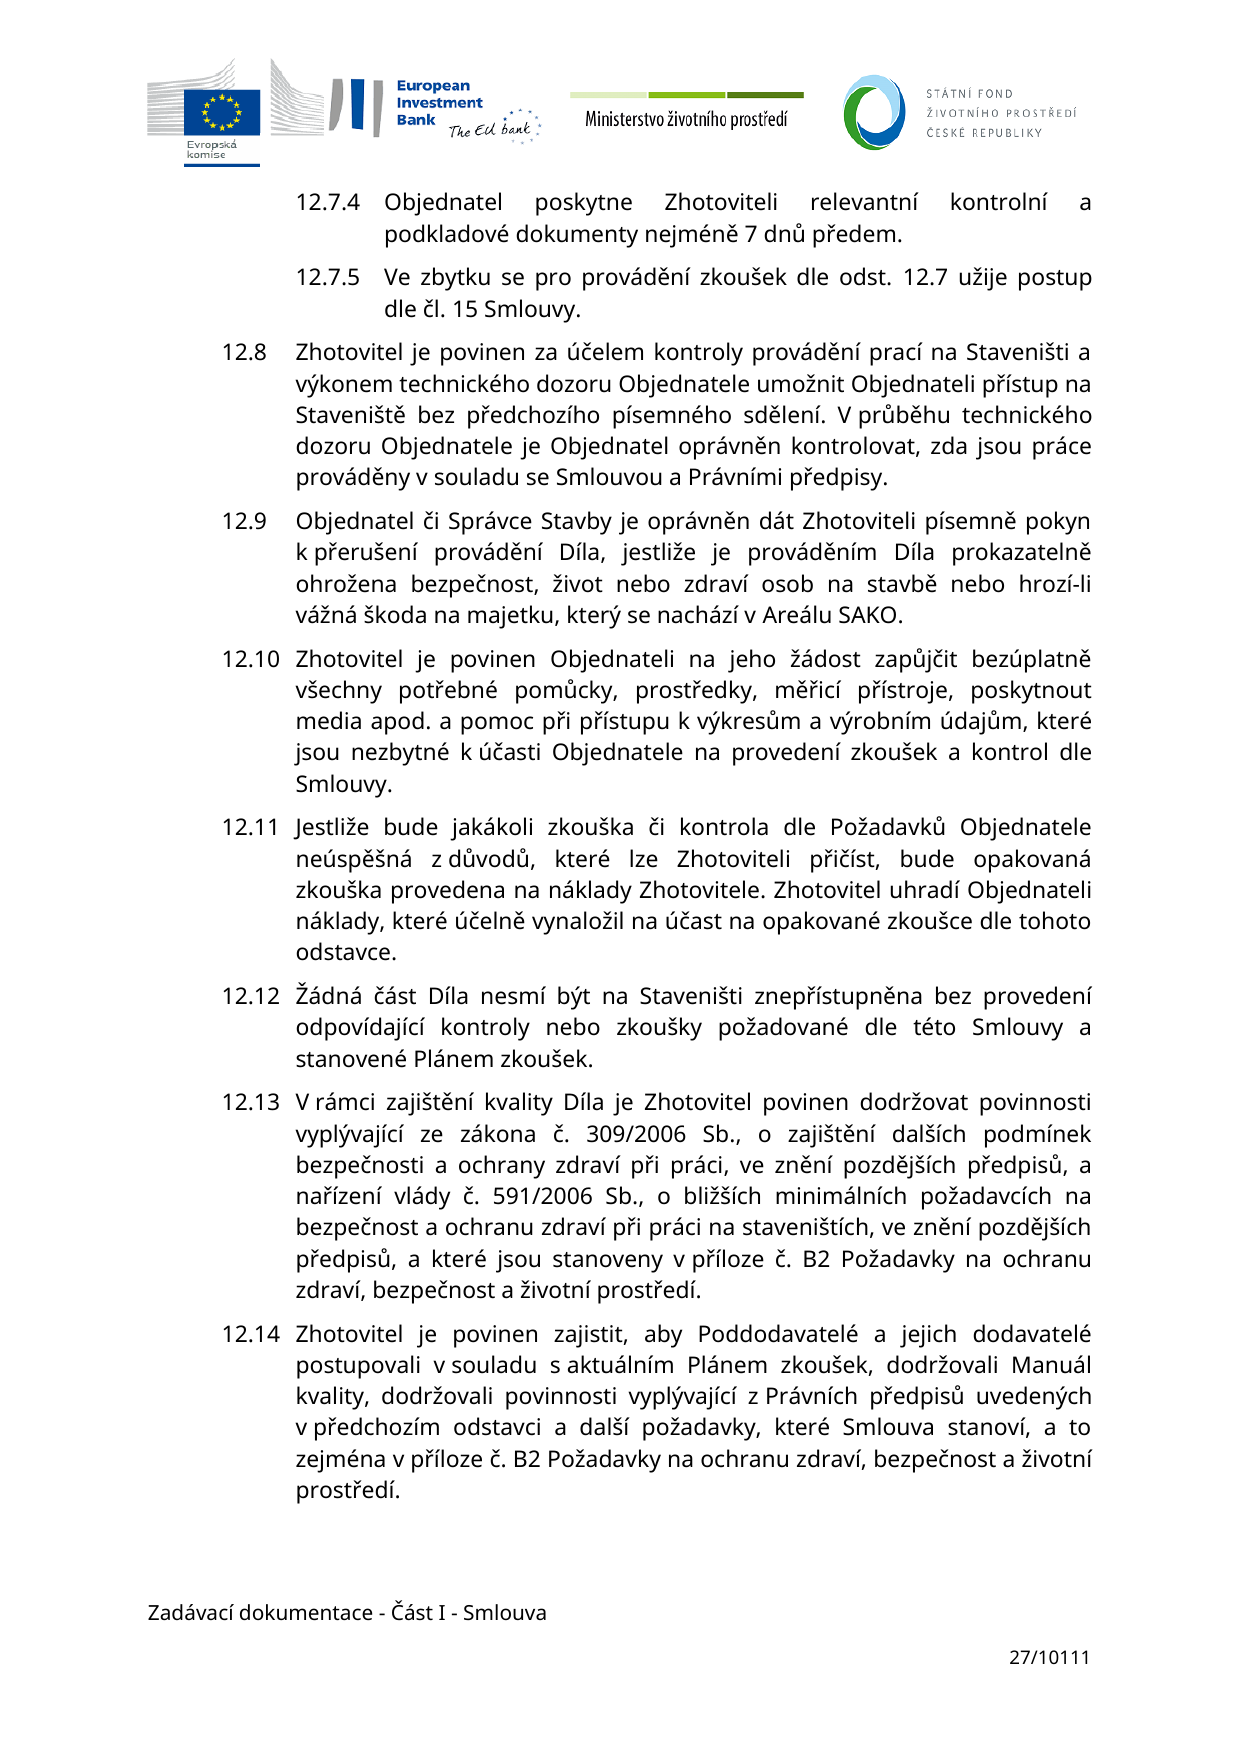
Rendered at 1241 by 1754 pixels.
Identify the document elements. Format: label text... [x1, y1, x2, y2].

list Objednatel či Správce Stavby je oprávněn dát Zhotoviteli písemně pokyn k přerušení provádění Díla, jestliže je prováděním Díla prokazatelně ohrožena bezpečnost, život nebo zdraví osob na stavbě nebo hrozí-li vážná škoda na majetku, který se nachází v Areálu SAKO. [221, 505, 1093, 630]
list Ve zbytku se pro provádění zkoušek dle odst. 12.7 užije postup dle čl. 15 Smlouvy. [295, 261, 1093, 324]
list Jestliže bude jakákoli zkouška či kontrola dle Požadavků Objednatele neúspěšná z důvodů, které lze Zhotoviteli přičíst, bude opakovaná zkouška provedena na náklady Zhotovitele. Zhotovitel uhradí Objednateli náklady, které účelně vynaložil na účast na opakované zkoušce dle tohoto odstavce. [221, 811, 1093, 967]
list Zhotovitel je povinen Objednateli na jeho žádost zapůjčit bezúplatně všechny potřebné pomůcky, prostředky, měřicí přístroje, poskytnout media apod. a pomoc při přístupu k výkresům a výrobním údajům, které jsou nezbytné k účasti Objednatele na provedení zkoušek a kontrol dle Smlouvy. [221, 642, 1093, 799]
picture [147, 55, 1092, 167]
list Zhotovitel je povinen za účelem kontroly provádění prací na Staveništi a výkonem technického dozoru Objednatele umožnit Objednateli přístup na Staveniště bez předchozího písemného sdělení. V průběhu technického dozoru Objednatele je Objednatel oprávněn kontrolovat, zda jsou práce prováděny v souladu se Smlouvou a Právními předpisy. [221, 336, 1093, 492]
list Žádná část Díla nesmí být na Staveništi znepřístupněna bez provedení odpovídající kontroly nebo zkoušky požadované dle této Smlouvy a stanovené Plánem zkoušek. [221, 980, 1093, 1074]
list Zhotovitel je povinen zajistit, aby Poddodavatelé a jejich dodavatelé postupovali v souladu s aktuálním Plánem zkoušek, dodržovali Manuál kvality, dodržovali povinnosti vyplývající z Právních předpisů uvedených v předchozím odstavci a další požadavky, které Smlouva stanoví, a to zejména v příloze č. B2 Požadavky na ochranu zdraví, bezpečnost a životní prostředí. [221, 1317, 1093, 1505]
list Objednatel poskytne Zhotoviteli relevantní kontrolní a podkladové dokumenty nejméně 7 dnů předem. [295, 186, 1093, 249]
list V rámci zajištění kvality Díla je Zhotovitel povinen dodržovat povinnosti vyplývající ze zákona č. 309/2006 Sb., o zajištění dalších podmínek bezpečnosti a ochrany zdraví při práci, ve znění pozdějších předpisů, a nařízení vlády č. 591/2006 Sb., o bližších minimálních požadavcích na bezpečnost a ochranu zdraví při práci na staveništích, ve znění pozdějších předpisů, a které jsou stanoveny v příloze č. B2 Požadavky na ochranu zdraví, bezpečnost a životní prostředí. [221, 1086, 1093, 1305]
